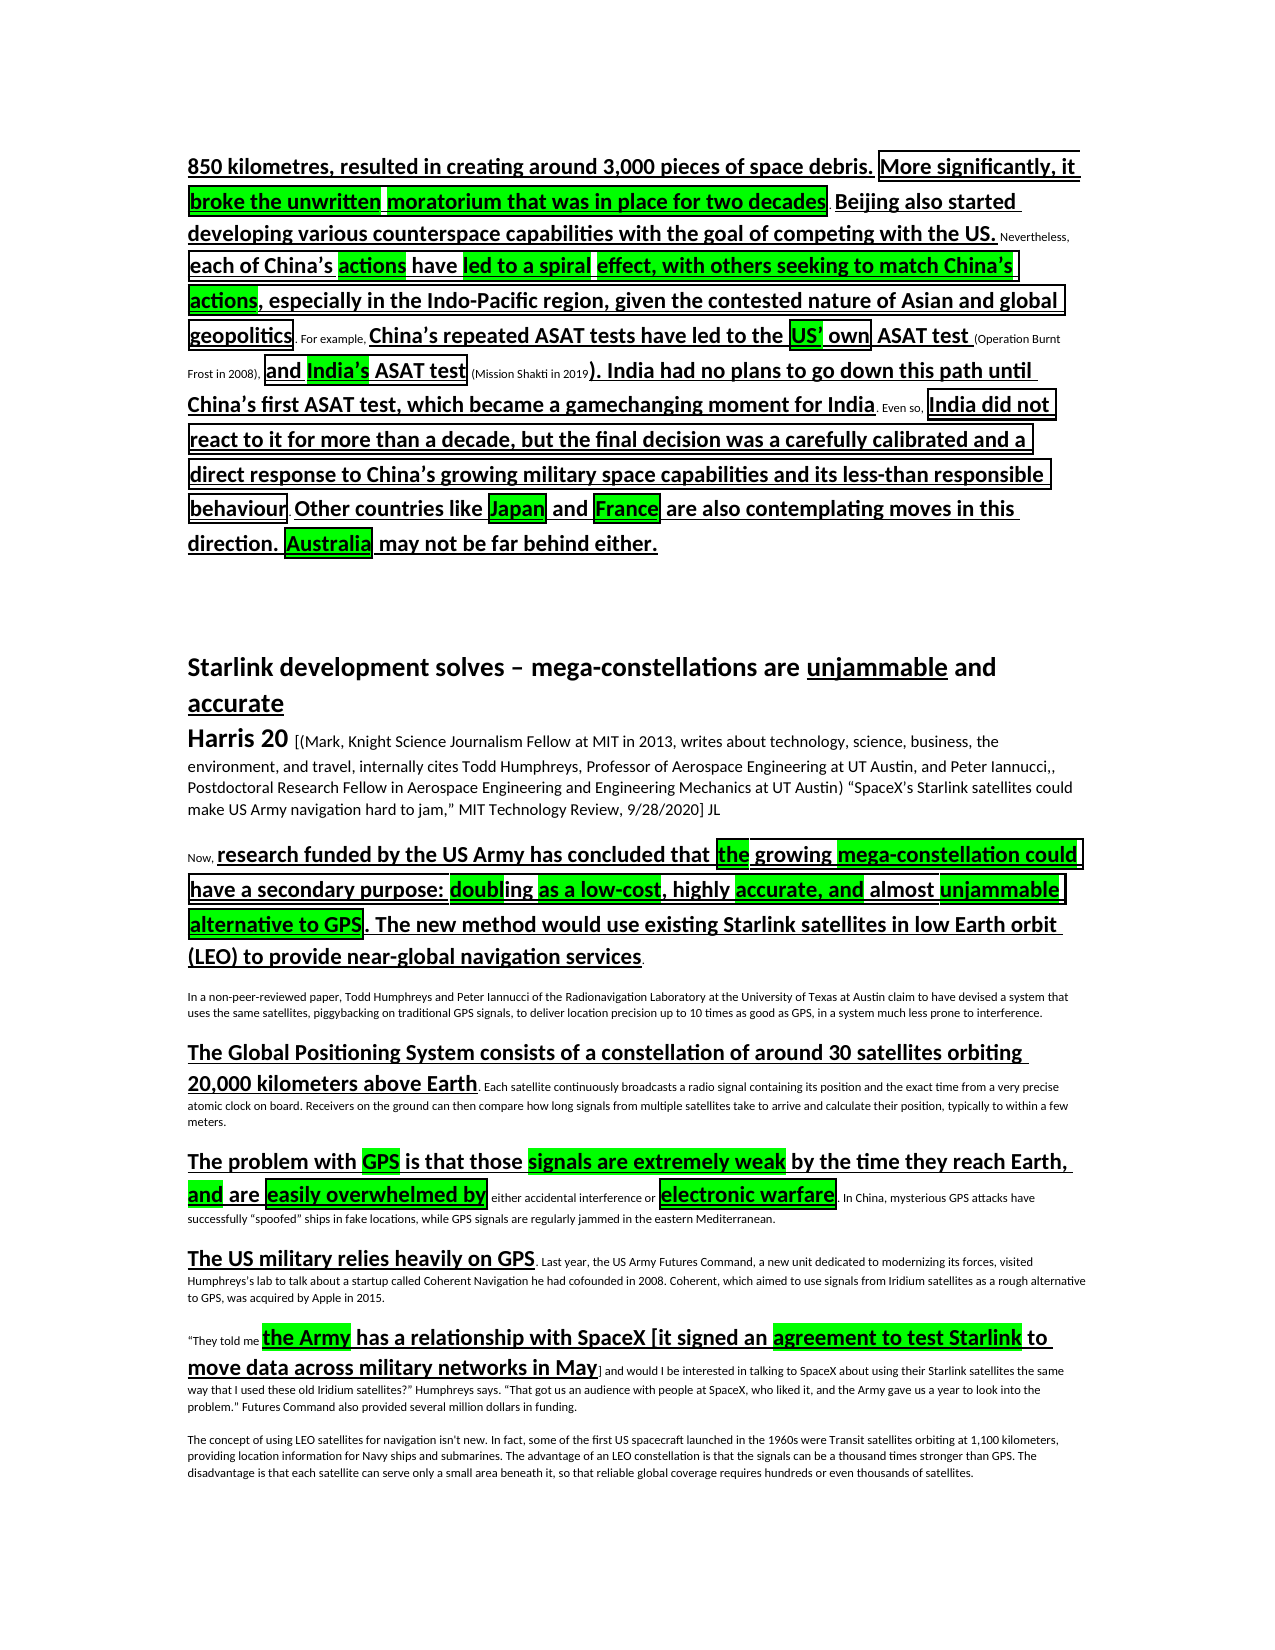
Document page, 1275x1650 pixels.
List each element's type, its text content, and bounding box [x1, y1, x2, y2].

text “They told me the Army has a relationship with SpaceX [it signed an agreement to test Starlink to move data across military networks in May] and would I be interested in talking to SpaceX about using their Starlink satellites the same way that I used these old Iridium satellites?” Humphreys says. “That got us an audience with people at SpaceX, who liked it, and the Army gave us a year to look into the problem.” Futures Command also provided several million dollars in funding. [187, 1323, 1087, 1414]
subtitle Starlink development solves – mega-constellations are unjammable and accurate [187, 650, 1087, 719]
text The concept of using LEO satellites for navigation isn't new. In fact, some of the first US spacecraft launched in the 1960s were Transit satellites orbiting at 1,100 kilometers, providing location information for Navy ships and submarines. The advantage of an LEO constellation is that the signals can be a thousand times stronger than GPS. The disadvantage is that each satellite can serve only a small area beneath it, so that reliable global coverage requires hundreds or even thousands of satellites. [187, 1432, 1087, 1480]
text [187, 150, 1087, 559]
text Harris 20 [(Mark, Knight Science Journalism Fellow at MIT in 2013, writes about technology, science, business, the environment, and travel, internally cites Todd Humphreys, Professor of Aerospace Engineering at UT Austin, and Peter Iannucci,, Postdoctoral Research Fellow in Aerospace Engineering and Engineering Mechanics at UT Austin) “SpaceX’s Starlink satellites could make US Army navigation hard to jam,” MIT Technology Review, 9/28/2020] JL [187, 721, 1087, 820]
text Now, research funded by the US Army has concluded that the growing mega-constellation could have a secondary purpose: doubling as a low-cost, highly accurate, and almost unjammable alternative to GPS. The new method would use existing Starlink satellites in low Earth orbit (LEO) to provide near-global navigation services. [187, 838, 1087, 970]
text The problem with GPS is that those signals are extremely weak by the time they reach Earth, and are easily overwhelmed by either accidental interference or electronic warfare. In China, mysterious GPS attacks have successfully “spoofed” ships in fake locations, while GPS signals are regularly jammed in the eastern Mediterranean. [187, 1147, 1087, 1227]
text The Global Positioning System consists of a constellation of around 30 satellites orbiting 20,000 kilometers above Earth. Each satellite continuously broadcasts a radio signal containing its position and the exact time from a very precise atomic clock on board. Receivers on the ground can then compare how long signals from multiple satellites take to arrive and calculate their position, typically to within a few meters. [187, 1038, 1087, 1129]
text The US military relies heavily on GPS. Last year, the US Army Futures Command, a new unit dedicated to modernizing its forces, visited Humphreys’s lab to talk about a startup called Coherent Navigation he had cofounded in 2008. Coherent, which aimed to use signals from Iridium satellites as a rough alternative to GPS, was acquired by Apple in 2015. [187, 1244, 1087, 1305]
text In a non-peer-reviewed paper, Todd Humphreys and Peter Iannucci of the Radionavigation Laboratory at the University of Texas at Austin claim to have devised a system that uses the same satellites, piggybacking on traditional GPS signals, to deliver location precision up to 10 times as good as GPS, in a system much less prone to interference. [187, 989, 1087, 1021]
